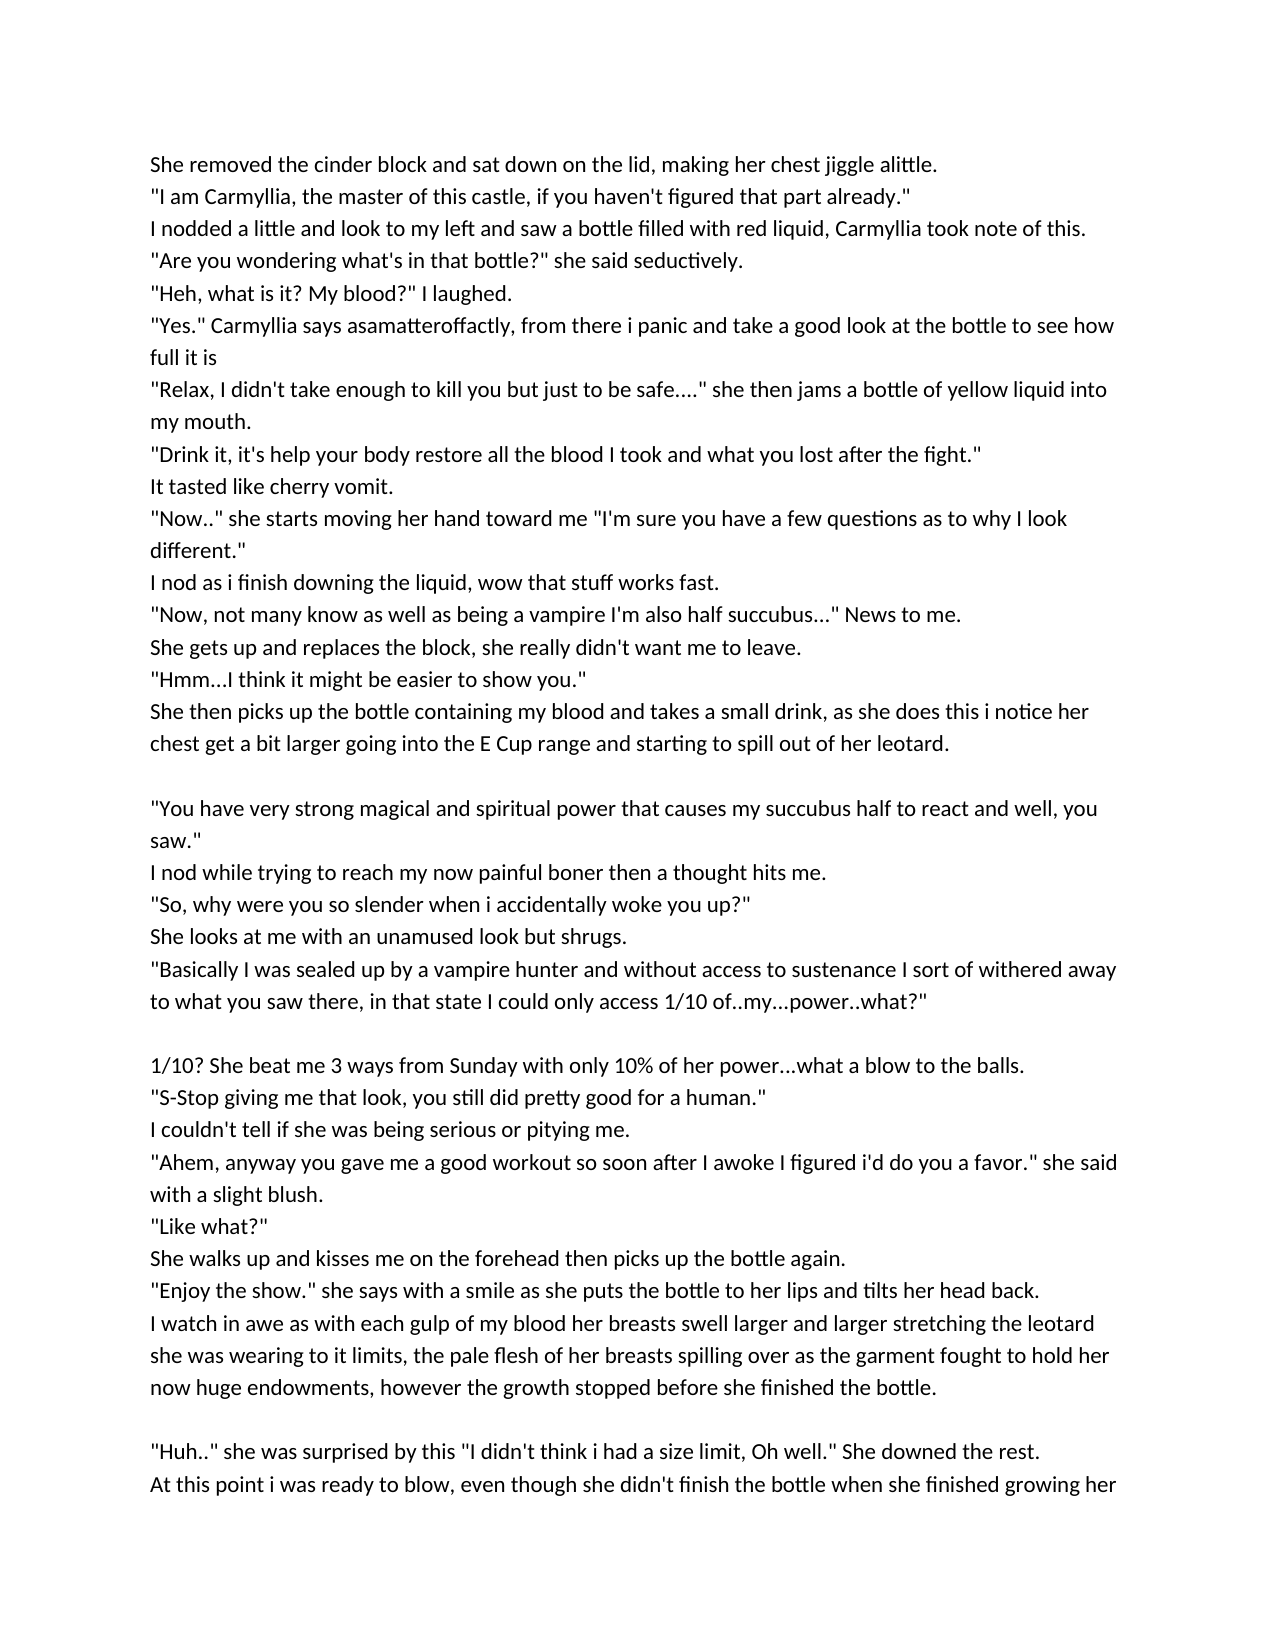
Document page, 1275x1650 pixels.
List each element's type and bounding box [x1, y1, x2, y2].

text [150, 150, 1125, 1498]
